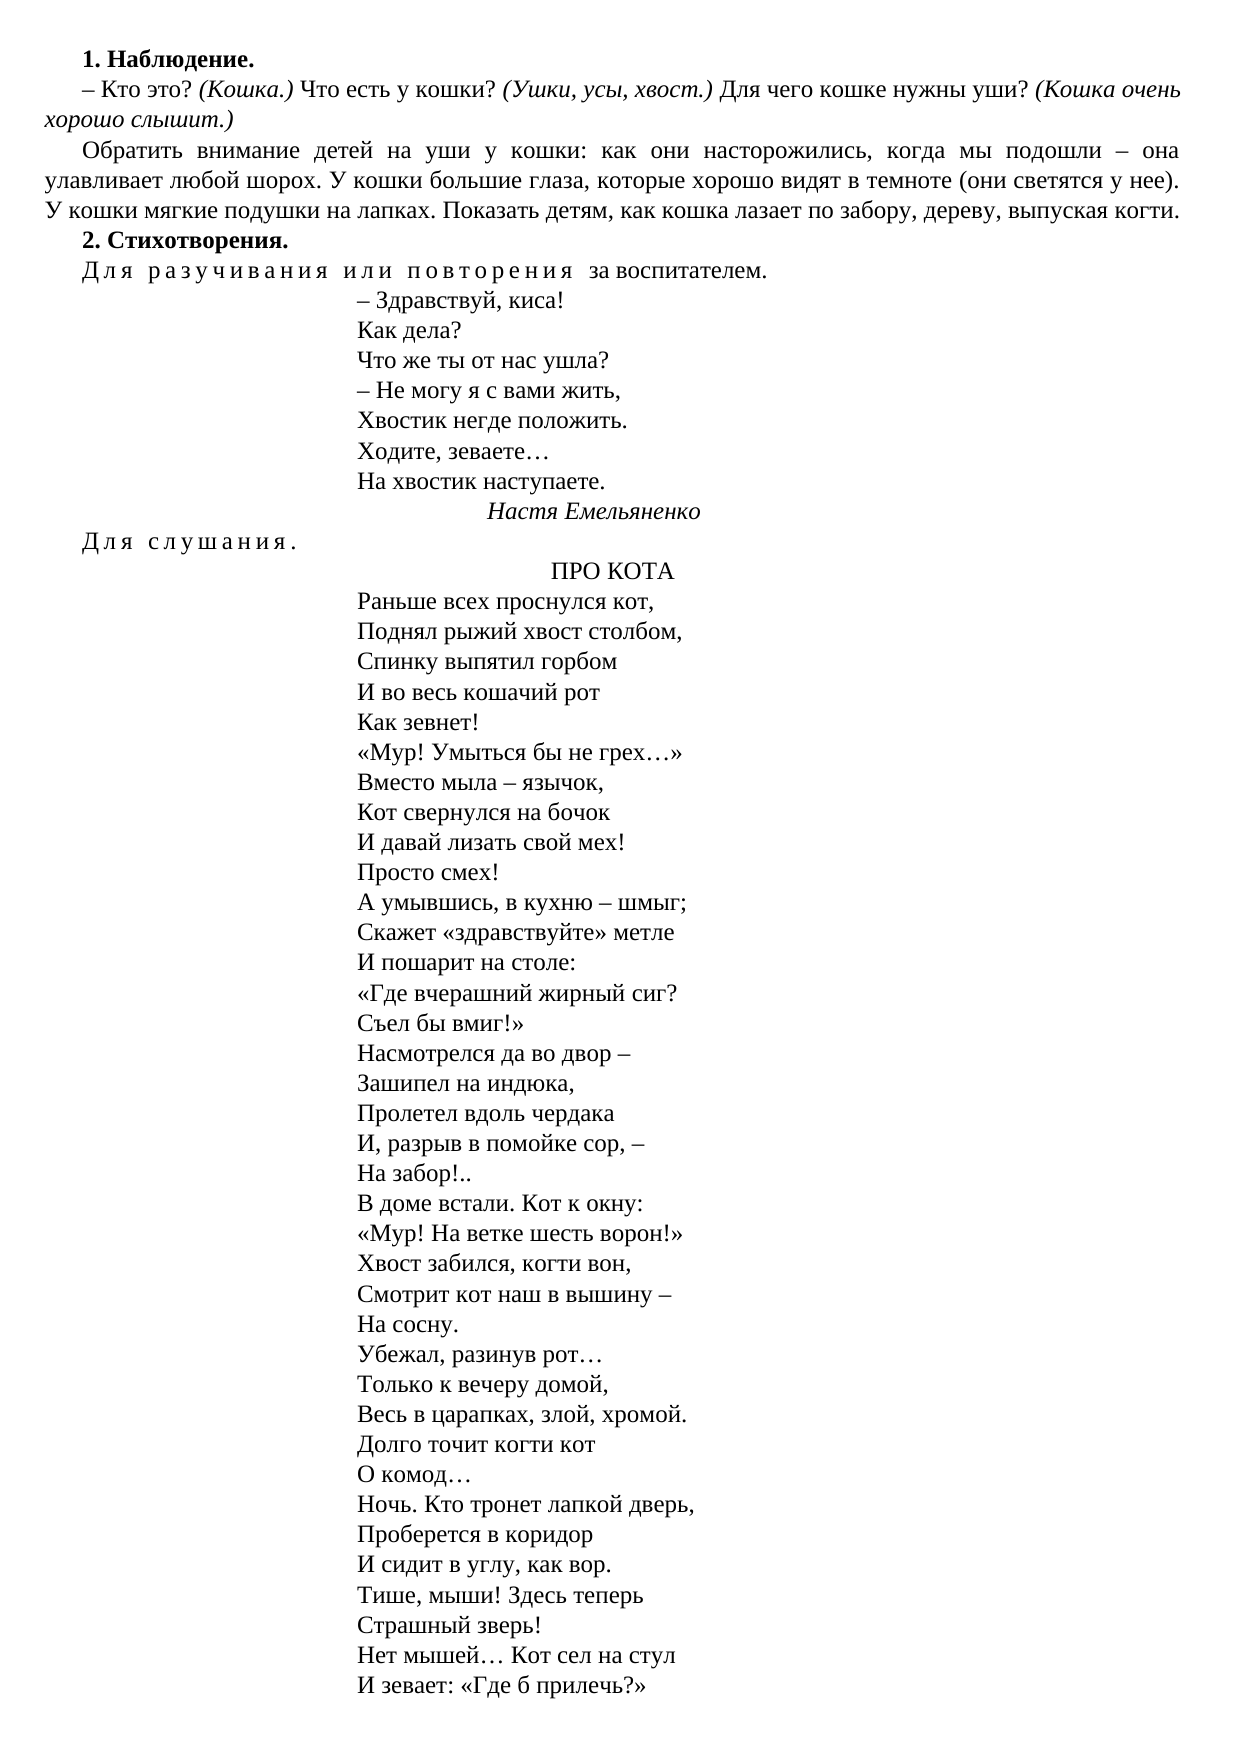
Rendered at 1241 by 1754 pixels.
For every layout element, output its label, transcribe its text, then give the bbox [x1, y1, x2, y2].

text Для разучивания или повторения за воспитателем. [44, 255, 1181, 284]
text 1. Наблюдение. [44, 44, 1181, 73]
text «Где вчерашний жирный сиг? [357, 978, 1181, 1006]
text 2. Стихотворения. [44, 225, 1181, 254]
text Поднял рыжий хвост столбом, [357, 616, 1181, 645]
text На сосну. [357, 1309, 1181, 1337]
text Спинку выпятил горбом [357, 646, 1181, 675]
text Убежал, разинув рот… [357, 1339, 1181, 1368]
text О комод… [357, 1459, 1181, 1488]
text – Кто это? (Кошка.) Что есть у кошки? (Ушки, усы, хвост.) Для чего кошке нужны уши? (Кошка очень хорошо слышит.) [44, 74, 1181, 133]
text Раньше всех проснулся кот, [357, 586, 1181, 615]
text Как зевнет! [357, 707, 1181, 735]
text – Не могу я с вами жить, [357, 376, 1181, 404]
text – Здравствуй, киса! [357, 285, 1181, 314]
text «Мур! Умыться бы не грех…» [357, 737, 1181, 766]
text Съел бы вмиг!» [357, 1008, 1181, 1036]
text И во весь кошачий рот [357, 677, 1181, 705]
text Страшный зверь! [357, 1610, 1181, 1638]
text Только к вечеру домой, [357, 1369, 1181, 1398]
text Для слушания. [44, 526, 1181, 555]
text И пошарит на столе: [357, 947, 1181, 976]
text Хвостик негде положить. [357, 406, 1181, 434]
text «Мур! На ветке шесть ворон!» [357, 1218, 1181, 1247]
text Нет мышей… Кот сел на стул [357, 1640, 1181, 1669]
text Зашипел на индюка, [357, 1068, 1181, 1097]
text На хвостик наступаете. [357, 466, 1181, 494]
text Вместо мыла – язычок, [357, 767, 1181, 796]
text Кот свернулся на бочок [357, 797, 1181, 826]
text И, разрыв в помойке сор, – [357, 1128, 1181, 1157]
text И давай лизать свой мех! [357, 827, 1181, 856]
text Пролетел вдоль чердака [357, 1098, 1181, 1127]
text И зевает: «Где б прилечь?» [357, 1670, 1181, 1699]
text Хвост забился, когти вон, [357, 1248, 1181, 1277]
text Весь в царапках, злой, хромой. [357, 1399, 1181, 1428]
text Обратить внимание детей на уши у кошки: как они насторожились, когда мы подошли – она улавливает любой шорох. У кошки большие глаза, которые хорошо видят в темноте (они светятся у нее). У кошки мягкие подушки на лапках. Показать детям, как кошка лазает по забору, дереву, выпуская когти. [44, 135, 1181, 224]
text Настя Емельяненко [357, 496, 1181, 525]
text Ходите, зеваете… [357, 436, 1181, 464]
text В доме встали. Кот к окну: [357, 1188, 1181, 1217]
text А умывшись, в кухню – шмыг; [357, 887, 1181, 916]
text Как дела? [357, 315, 1181, 344]
text Проберется в коридор [357, 1519, 1181, 1548]
text Смотрит кот наш в вышину – [357, 1279, 1181, 1307]
text На забор!.. [357, 1158, 1181, 1187]
text Тише, мыши! Здесь теперь [357, 1580, 1181, 1608]
text Про кота [44, 556, 1181, 585]
text Скажет «здравствуйте» метле [357, 917, 1181, 946]
text Долго точит когти кот [357, 1429, 1181, 1458]
text Ночь. Кто тронет лапкой дверь, [357, 1489, 1181, 1518]
text Что же ты от нас ушла? [357, 345, 1181, 374]
text И сидит в углу, как вор. [357, 1549, 1181, 1578]
text Просто смех! [357, 857, 1181, 886]
text Насмотрелся да во двор – [357, 1038, 1181, 1067]
